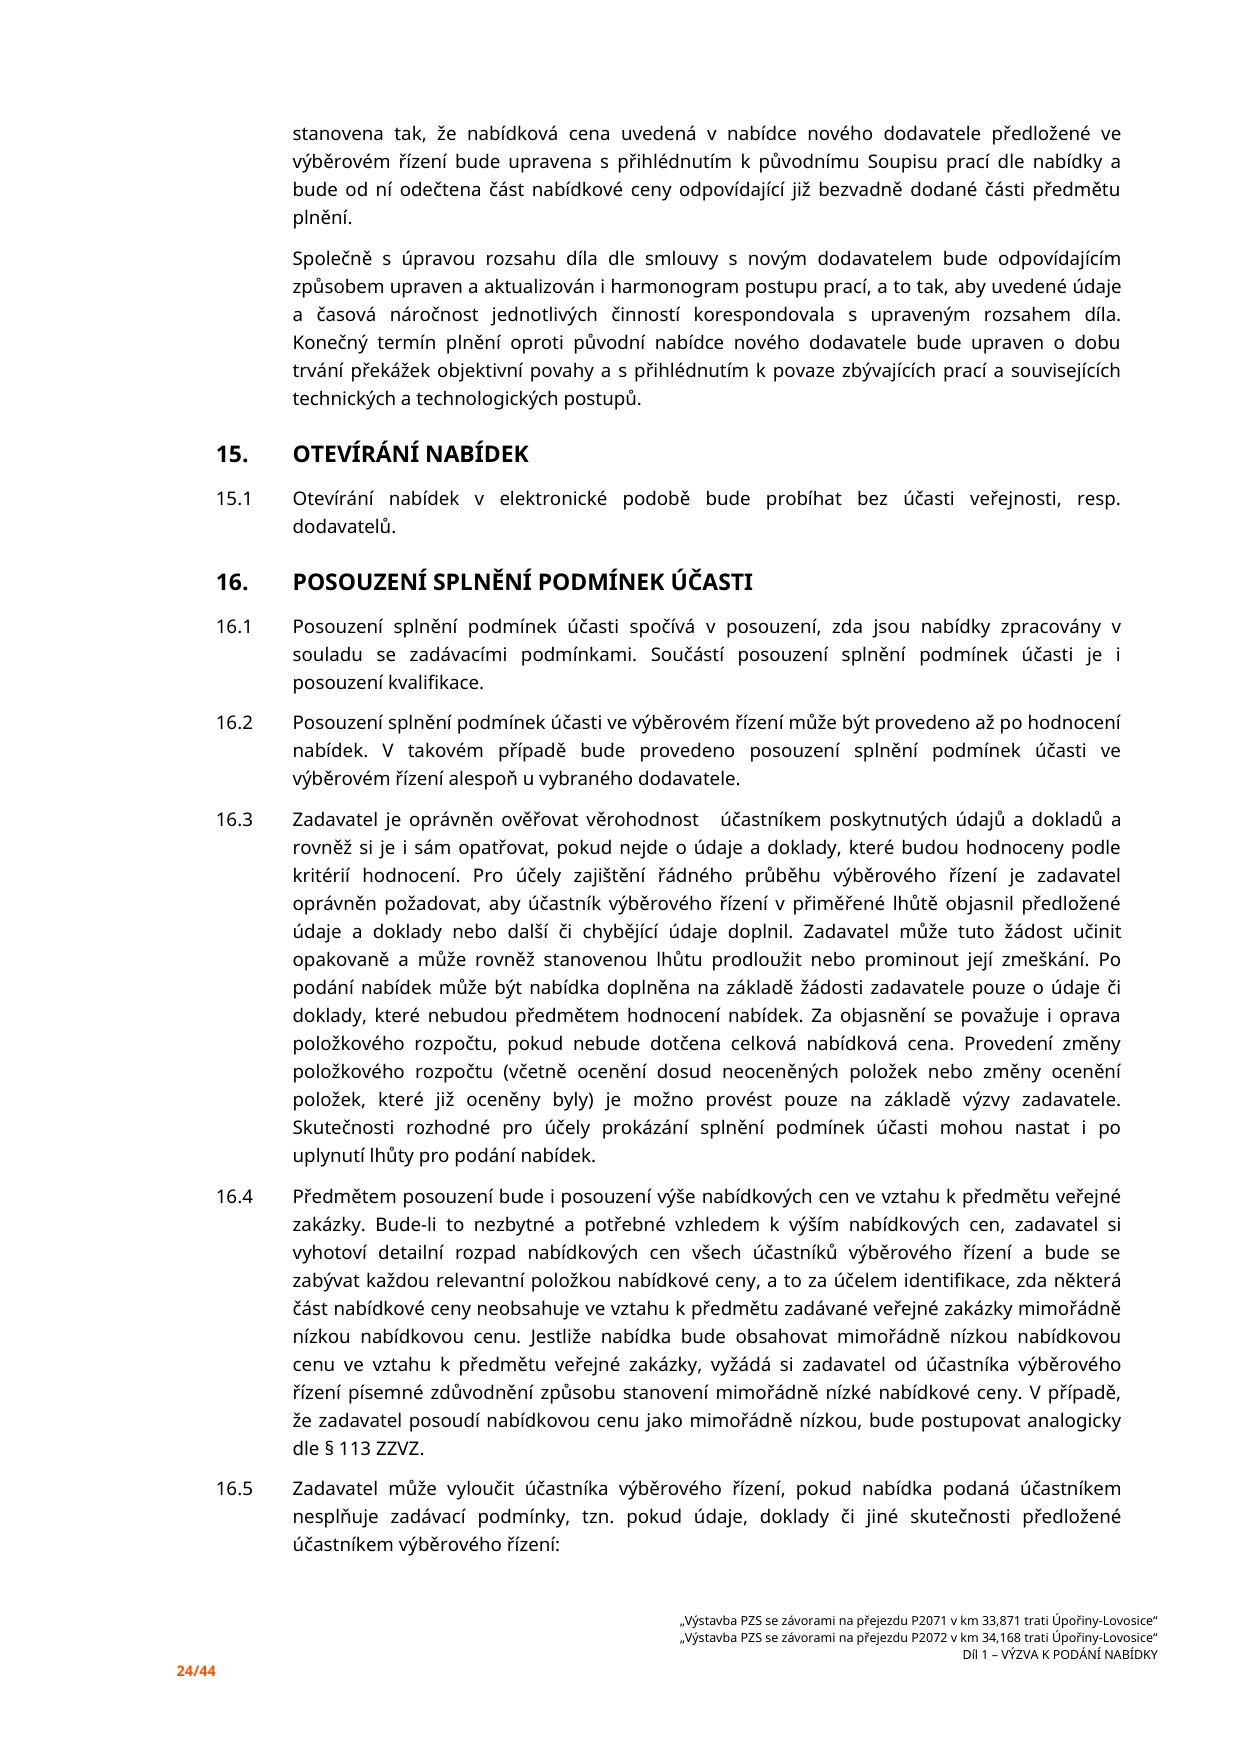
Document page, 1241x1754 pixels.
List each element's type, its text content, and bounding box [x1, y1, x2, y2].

text Posouzení splnění podmínek účasti spočívá v posouzení, zda jsou nabídky zpracovány v souladu se zadávacími podmínkami. Součástí posouzení splnění podmínek účasti je i posouzení kvalifikace. [216, 613, 1122, 695]
list Společně s úpravou rozsahu díla dle smlouvy s novým dodavatelem bude odpovídajícím způsobem upraven a aktualizován i harmonogram postupu prací, a to tak, aby uvedené údaje a časová náročnost jednotlivých činností korespondovala s upraveným rozsahem díla. Konečný termín plnění oproti původní nabídce nového dodavatele bude upraven o dobu trvání překážek objektivní povahy a s přihlédnutím k povaze zbývajících prací a souvisejících technických a technologických postupů. [292, 245, 1122, 411]
text Zadavatel může vyloučit účastníka výběrového řízení, pokud nabídka podaná účastníkem nesplňuje zadávací podmínky, tzn. pokud údaje, doklady či jiné skutečnosti předložené účastníkem výběrového řízení: [216, 1476, 1122, 1557]
text Posouzení splnění podmínek účasti ve výběrovém řízení může být provedeno až po hodnocení nabídek. V takovém případě bude provedeno posouzení splnění podmínek účasti ve výběrovém řízení alespoň u vybraného dodavatele. [216, 710, 1122, 791]
text Předmětem posouzení bude i posouzení výše nabídkových cen ve vztahu k předmětu veřejné zakázky. Bude-li to nezbytné a potřebné vzhledem k výším nabídkových cen, zadavatel si vyhotoví detailní rozpad nabídkových cen všech účastníků výběrového řízení a bude se zabývat každou relevantní položkou nabídkové ceny, a to za účelem identifikace, zda některá část nabídkové ceny neobsahuje ve vztahu k předmětu zadávané veřejné zakázky mimořádně nízkou nabídkovou cenu. Jestliže nabídka bude obsahovat mimořádně nízkou nabídkovou cenu ve vztahu k předmětu veřejné zakázky, vyžádá si zadavatel od účastníka výběrového řízení písemné zdůvodnění způsobu stanovení mimořádně nízké nabídkové ceny. V případě, že zadavatel posoudí nabídkovou cenu jako mimořádně nízkou, bude postupovat analogicky dle § 113 ZZVZ. [216, 1183, 1122, 1461]
text OTEVÍRÁNÍ NABÍDEK [216, 438, 1122, 469]
text POSOUZENÍ SPLNĚNÍ PODMÍNEK ÚČASTI [216, 566, 1122, 597]
text Otevírání nabídek v elektronické podobě bude probíhat bez účasti veřejnosti, resp. dodavatelů. [216, 485, 1122, 539]
text Zadavatel je oprávněn ověřovat věrohodnost účastníkem poskytnutých údajů a dokladů a rovněž si je i sám opatřovat, pokud nejde o údaje a doklady, které budou hodnoceny podle kritérií hodnocení. Pro účely zajištění řádného průběhu výběrového řízení je zadavatel oprávněn požadovat, aby účastník výběrového řízení v přiměřené lhůtě objasnil předložené údaje a doklady nebo další či chybějící údaje doplnil. Zadavatel může tuto žádost učinit opakovaně a může rovněž stanovenou lhůtu prodloužit nebo prominout její zmeškání. Po podání nabídek může být nabídka doplněna na základě žádosti zadavatele pouze o údaje či doklady, které nebudou předmětem hodnocení nabídek. Za objasnění se považuje i oprava položkového rozpočtu, pokud nebude dotčena celková nabídková cena. Provedení změny položkového rozpočtu (včetně ocenění dosud neoceněných položek nebo změny ocenění položek, které již oceněny byly) je možno provést pouze na základě výzvy zadavatele. Skutečnosti rozhodné pro účely prokázání splnění podmínek účasti mohou nastat i po uplynutí lhůty pro podání nabídek. [216, 806, 1122, 1168]
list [292, 121, 1122, 230]
